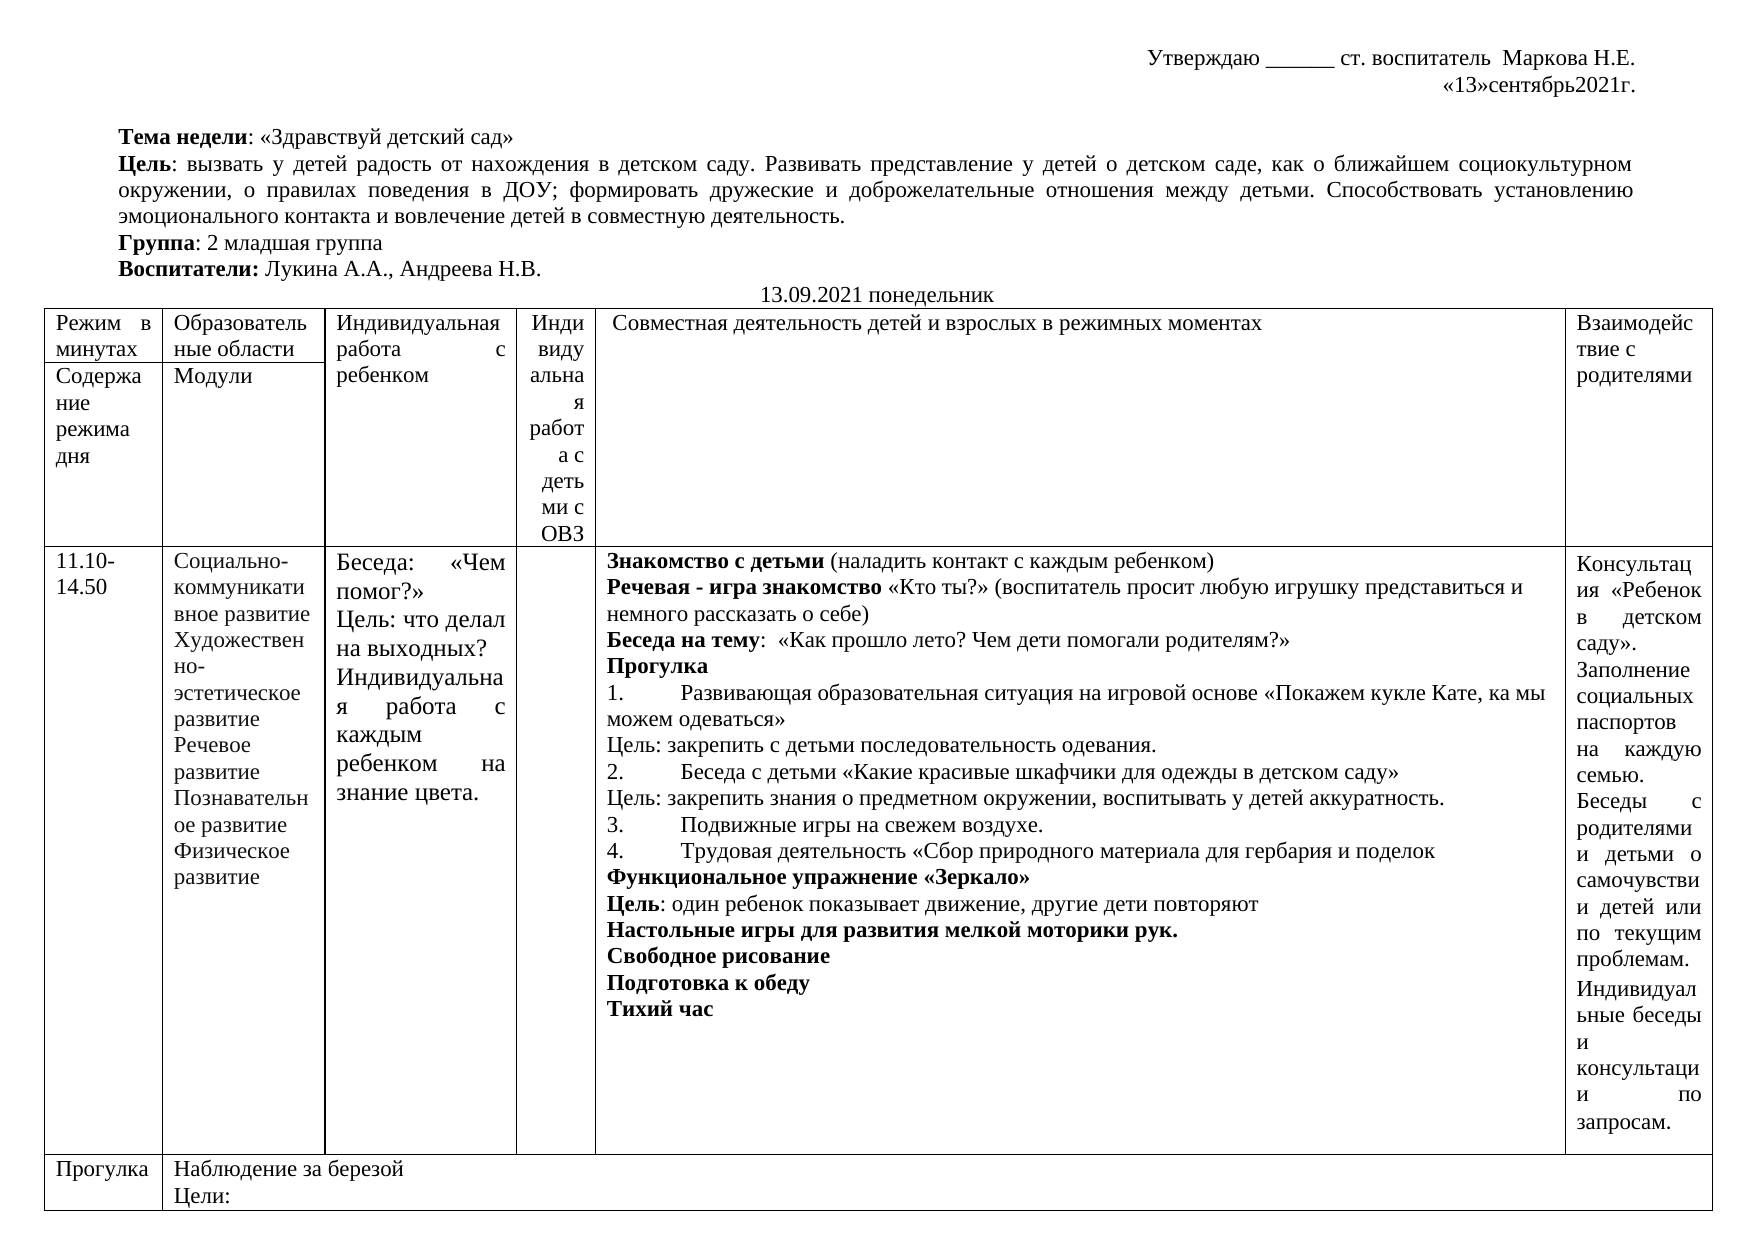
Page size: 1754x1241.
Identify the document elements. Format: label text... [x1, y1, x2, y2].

text Воспитатели: Лукина А.А., Андреева Н.В. [118, 255, 1636, 281]
text Тема недели: «Здравствуй детский сад» [118, 123, 1636, 150]
text Утверждаю ______ ст. воспитатель Маркова Н.Е. [1107, 44, 1636, 71]
text Группа: 2 младшая группа [118, 229, 1636, 255]
text 13.09.2021 понедельник [118, 281, 1636, 308]
table_header Режим в минутах [45, 309, 162, 362]
table_header Совместная деятельность детей и взрослых в режимных моментах [596, 309, 1565, 546]
table_cell Знакомство с детьми (наладить контакт с каждым ребенком) Речевая - игра знакомство «Кто ты?» (воспитатель просит любую игрушку представиться и немного рассказать о себе) Беседа на тему: «Как прошло лето? Чем дети помогали родителям?» Прогулка 1. Развивающая образовательная ситуация на игровой основе «Покажем кукле Кате, ка мы можем одеваться» Цель: закрепить с детьми последовательность одевания. 2. Беседа с детьми «Какие красивые шкафчики для одежды в детском саду» Цель: закрепить знания о предметном окружении, воспитывать у детей аккуратность. 3. Подвижные игры на свежем воздухе. 4. Трудовая деятельность «Сбор природного материала для гербария и поделок Функциональное упражнение «Зеркало» Цель: один ребенок показывает движение, другие дети повторяют Настольные игры для развития мелкой моторики рук. Свободное рисование Подготовка к обеду Тихий час [596, 547, 1565, 1154]
table_cell Консультация «Ребенок в детском саду». Заполнение социальных паспортов на каждую семью. Беседы с родителями и детьми о самочувствии детей или по текущим проблемам. Индивидуальные беседы и консультации по запросам. [1566, 547, 1712, 1154]
table_cell Модули [163, 363, 324, 546]
table_cell Содержание режима дня [45, 363, 162, 546]
table_cell 11.10-14.50 [45, 547, 162, 1154]
table_header Образовательные области [163, 309, 324, 362]
table_cell Социально-коммуникативное развитие Художественно-эстетическое развитие Речевое развитие Познавательное развитие Физическое развитие [163, 547, 324, 1154]
table_header Взаимодействие с родителями [1566, 309, 1712, 546]
table_header Индивидуальная работа с ребенком [326, 309, 516, 546]
table_cell Беседа: «Чем помог?» Цель: что делал на выходных? Индивидуальная работа с каждым ребенком на знание цвета. [326, 547, 516, 1154]
table_header Индивидуальная работа с детьми с ОВЗ [517, 309, 595, 546]
table_cell Прогулка [45, 1155, 162, 1209]
text «13»сентябрь2021г. [118, 71, 1636, 97]
text Цель: вызвать у детей радость от нахождения в детском саду. Развивать представление у детей о детском саде, как о ближайшем социокультурном окружении, о правилах поведения в ДОУ; формировать дружеские и доброжелательные отношения между детьми. Способствовать установлению эмоционального контакта и вовлечение детей в совместную деятельность. [118, 202, 1636, 229]
table_cell [517, 547, 595, 1154]
